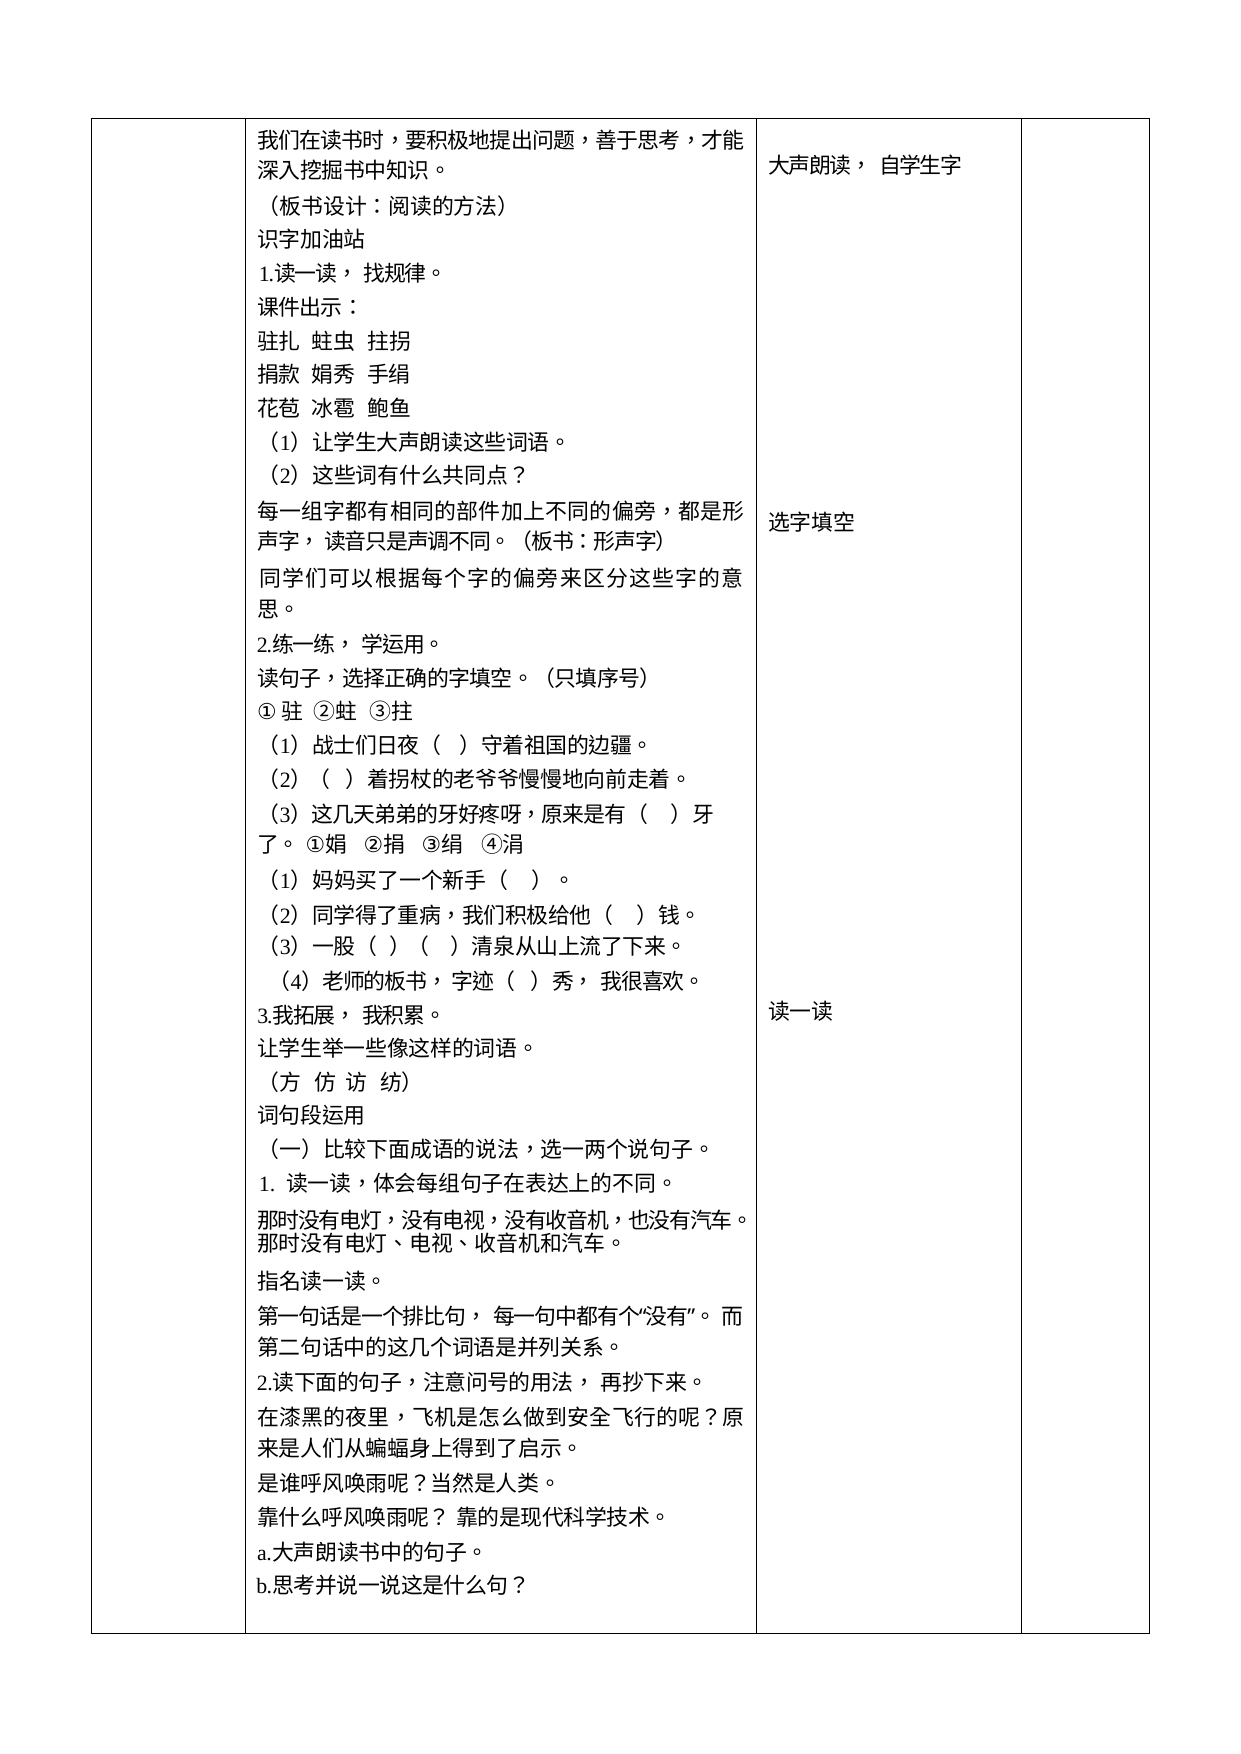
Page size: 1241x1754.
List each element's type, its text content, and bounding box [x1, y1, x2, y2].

table_header 大声朗读， 自学生字 选字填空 读一读 [757, 119, 1021, 1633]
table_header 我们在读书时，要积极地提出问题，善于思考，才能 深入挖掘书中知识。 （板书设计：阅读的方法） 识字加油站 1.读一读， 找规律。 课件出示： 驻扎 蛀虫 拄拐 捐款 娟秀 手绢 花苞 冰雹 鲍鱼 （1）让学生大声朗读这些词语。 （2）这些词有什么共同点？ 每一组字都有相同的部件加上不同的偏旁，都是形 声字， 读音只是声调不同。（板书：形声字） 同学们可以根据每个字的偏旁来区分这些字的意 思。 2.练一练， 学运用。 读句子，选择正确的字填空。（只填序号） ①驻 ②蛀 ③拄 （1）战士们日夜（ ）守着祖国的边疆。 （2）（ ）着拐杖的老爷爷慢慢地向前走着。 （3）这几天弟弟的牙好疼呀，原来是有（ ）牙了。 ①娟 ②捐 ③绢 ④涓 （1）妈妈买了一个新手（ ）。 （2）同学得了重病，我们积极给他（ ）钱。 （3）一股（ ）（ ）清泉从山上流了下来。 （4）老师的板书， 字迹（ ）秀， 我很喜欢。 3.我拓展， 我积累。 让学生举一些像这样的词语。 （方 仿 访 纺） 词句段运用 （一）比较下面成语的说法，选一两个说句子。 1. 读一读，体会每组句子在表达上的不同。 那时没有电灯，没有电视，没有收音机，也没有汽车。那时没有电灯、电视、收音机和汽车。 指名读一读。 第一句话是一个排比句， 每一句中都有个“没有”。 而第二句话中的这几个词语是并列关系。 2.读下面的句子，注意问号的用法， 再抄下来。 在漆黑的夜里，飞机是怎么做到安全飞行的呢？原 来是人们从蝙蝠身上得到了启示。 是谁呼风唤雨呢？当然是人类。 靠什么呼风唤雨呢？ 靠的是现代科学技术。 a.大声朗读书中的句子。 b.思考并说一说这是什么句？ [246, 119, 756, 1633]
table_header [92, 119, 245, 1633]
table_header [1022, 119, 1149, 1633]
